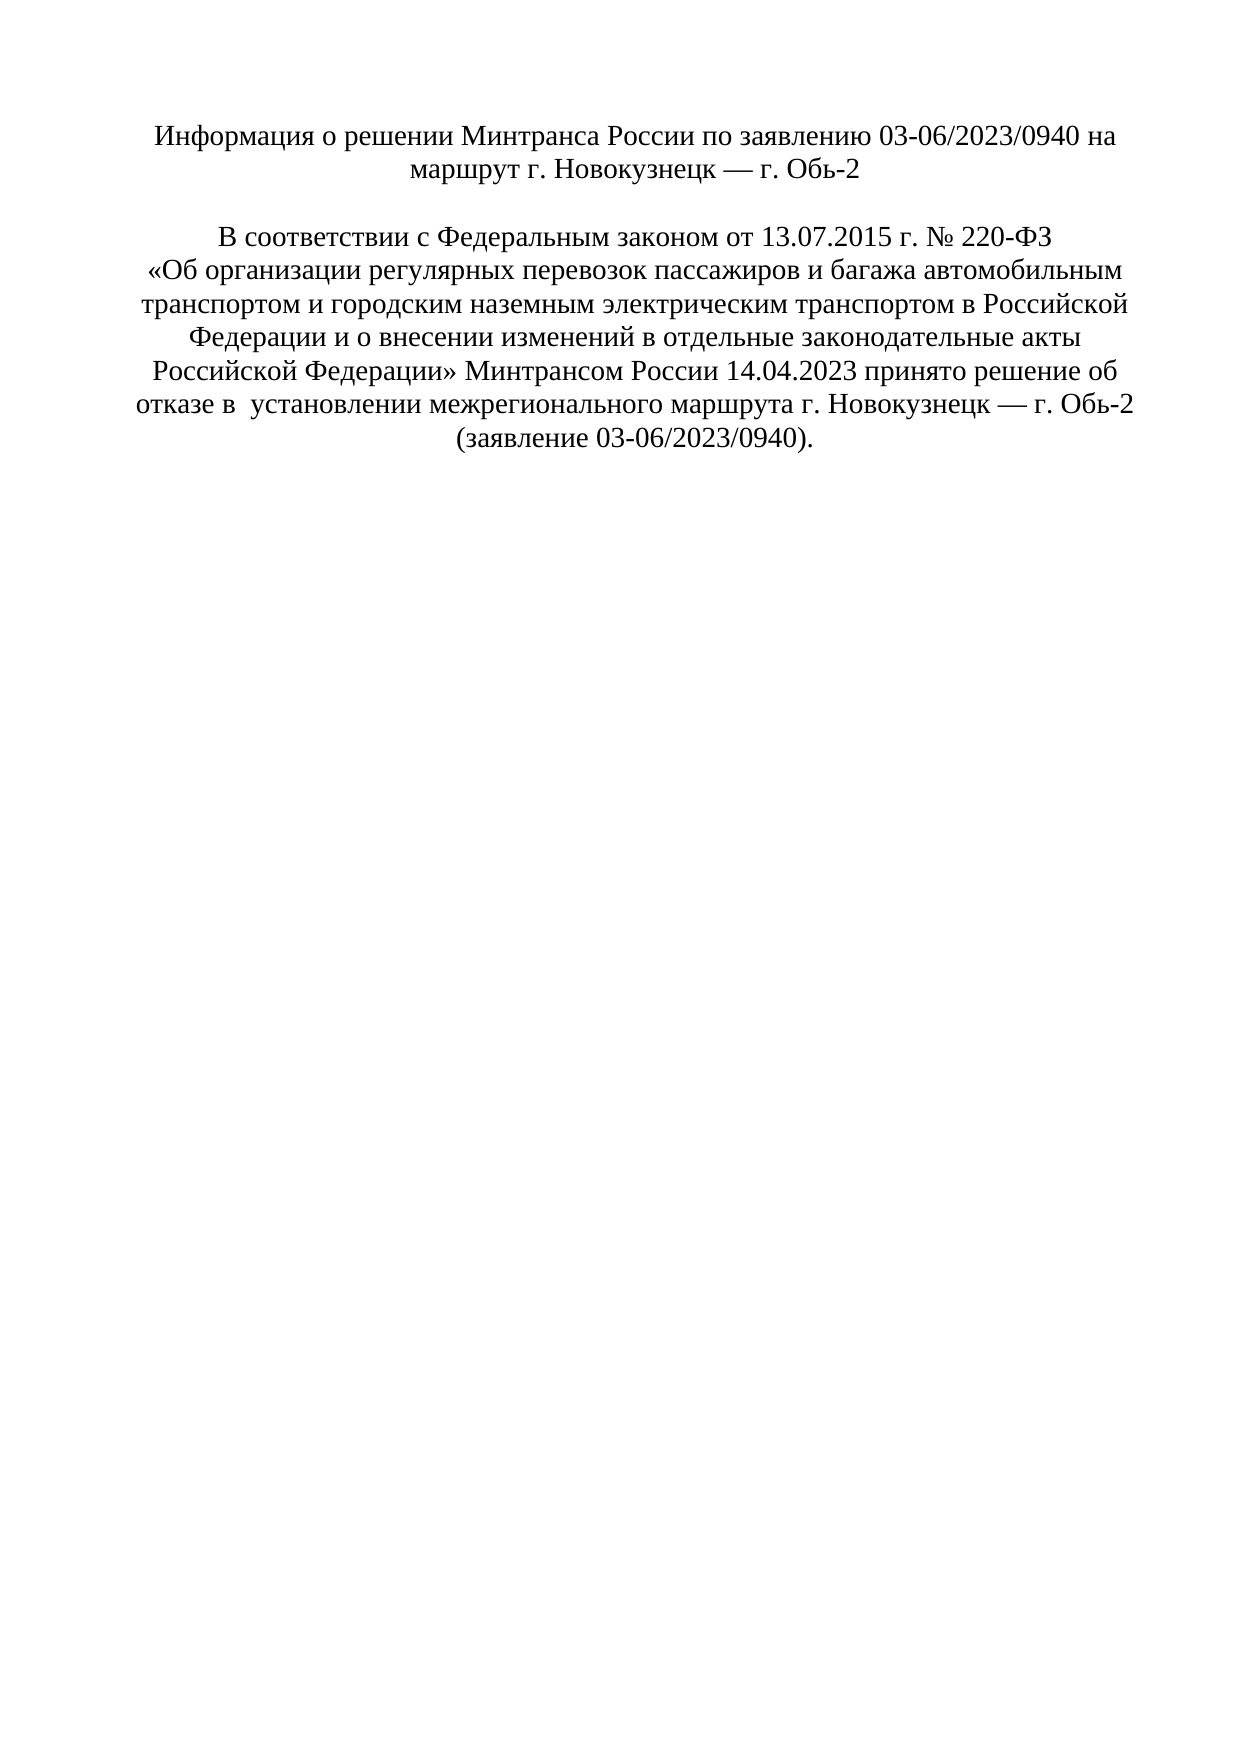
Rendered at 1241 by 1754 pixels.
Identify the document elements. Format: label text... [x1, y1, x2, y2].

text В соответствии с Федеральным законом от 13.07.2015 г. № 220-ФЗ «Об организации регулярных перевозок пассажиров и багажа автомобильным транспортом и городским наземным электрическим транспортом в Российской Федерации и о внесении изменений в отдельные законодательные акты Российской Федерации» Минтрансом России 14.04.2023 принято решение об отказе в установлении межрегионального маршрута г. Новокузнецк — г. Обь-2 (заявление 03-06/2023/0940). [118, 219, 1152, 453]
text Информация о решении Минтранса России по заявлению 03-06/2023/0940 на маршрут г. Новокузнецк — г. Обь-2 [118, 118, 1152, 185]
